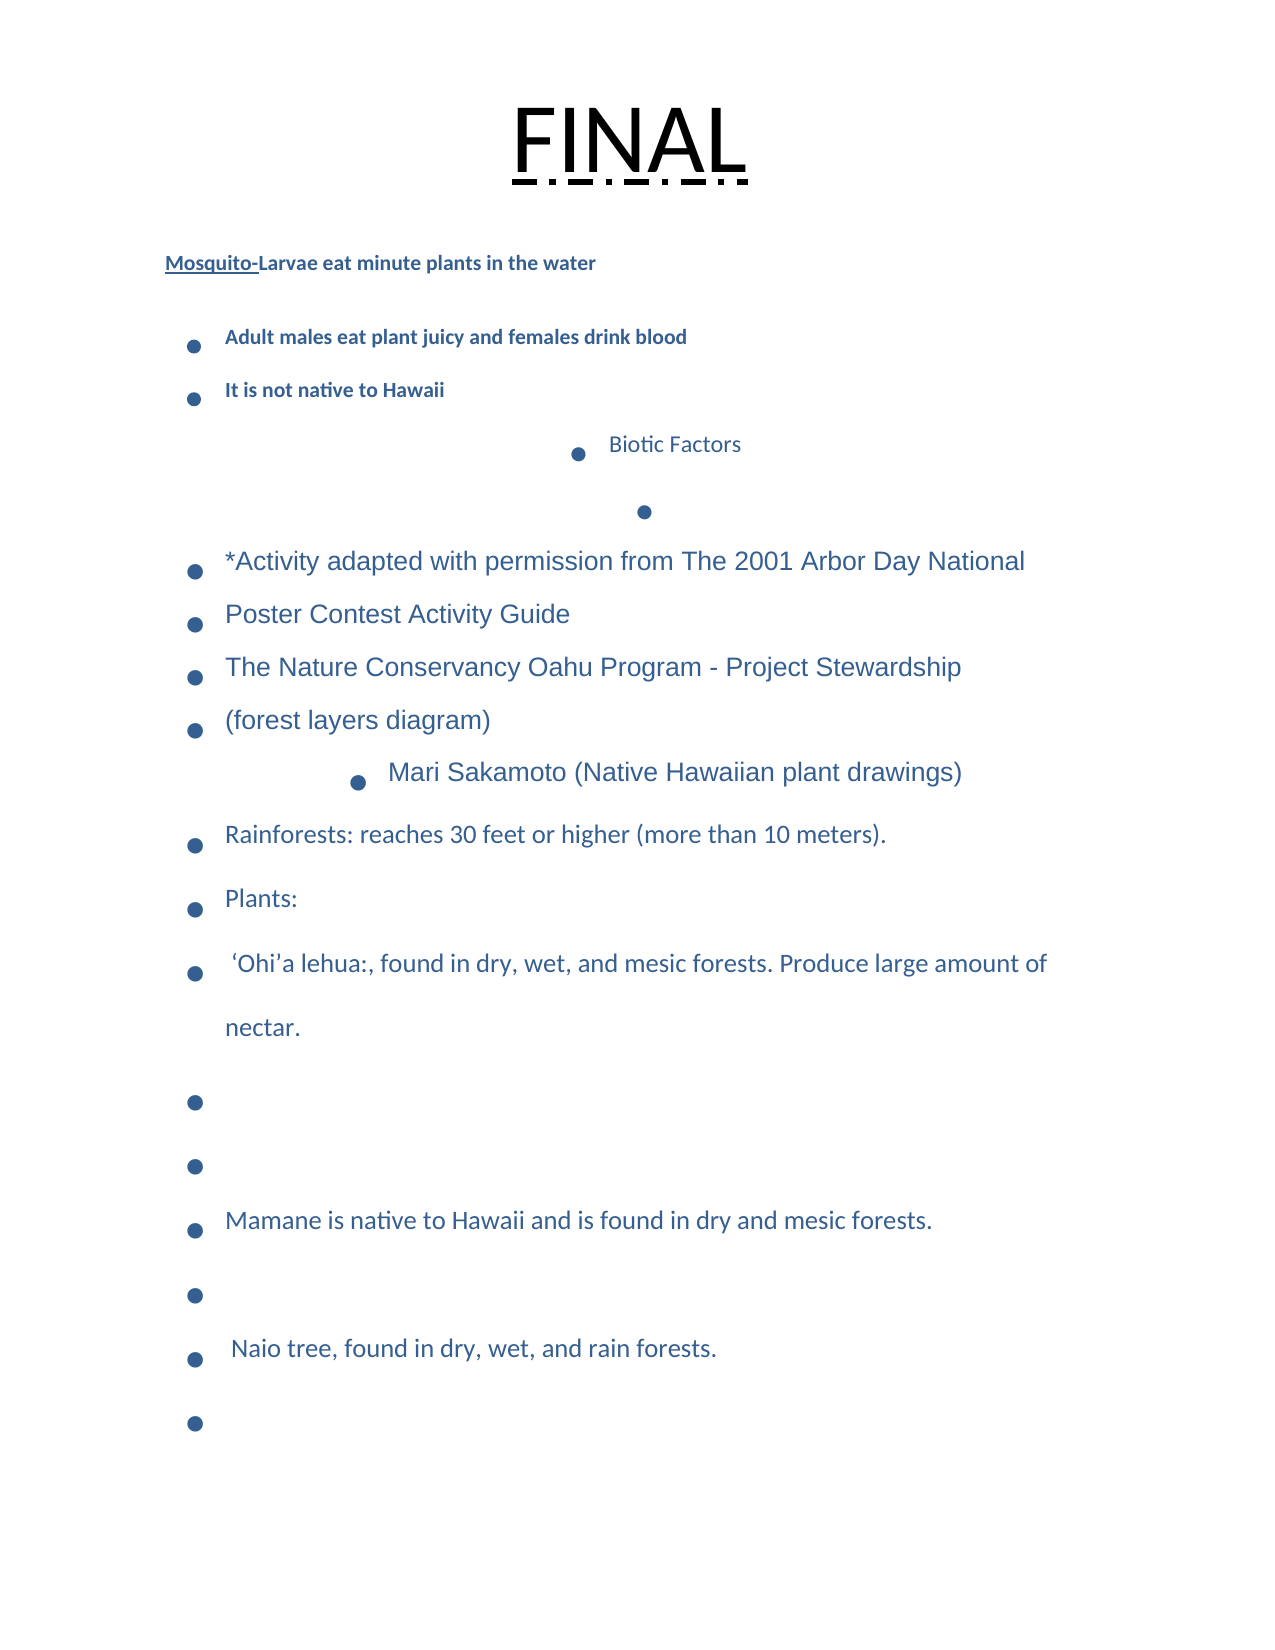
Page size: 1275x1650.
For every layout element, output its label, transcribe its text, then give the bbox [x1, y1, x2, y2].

list ‘Ohi’a lehua:, found in dry, wet, and mesic forests. Produce large amount of nectar. [187, 946, 1125, 1066]
list It is not native to Hawaii [187, 376, 1125, 422]
list *Activity adapted with permission from The 2001 Arbor Day National [187, 546, 1125, 598]
text Mosquito-Larvae eat minute plants in the water [150, 250, 1125, 296]
list (forest layers diagram) [187, 704, 1125, 757]
list Poster Contest Activity Guide [187, 598, 1125, 651]
list Mamane is native to Hawaii and is found in dry and mesic forests. [187, 1203, 1125, 1259]
list Biotic Factors [187, 429, 1125, 479]
list Mari Sakamoto (Native Hawaiian plant drawings) [187, 757, 1125, 810]
list Naio tree, found in dry, wet, and rain forests. [187, 1332, 1125, 1388]
list The Nature Conservancy Oahu Program - Project Stewardship [187, 651, 1125, 704]
list Rainforests: reaches 30 feet or higher (more than 10 meters). [187, 818, 1125, 873]
list Plants: [187, 882, 1125, 938]
list Adult males eat plant juicy and females drink blood [187, 323, 1125, 369]
